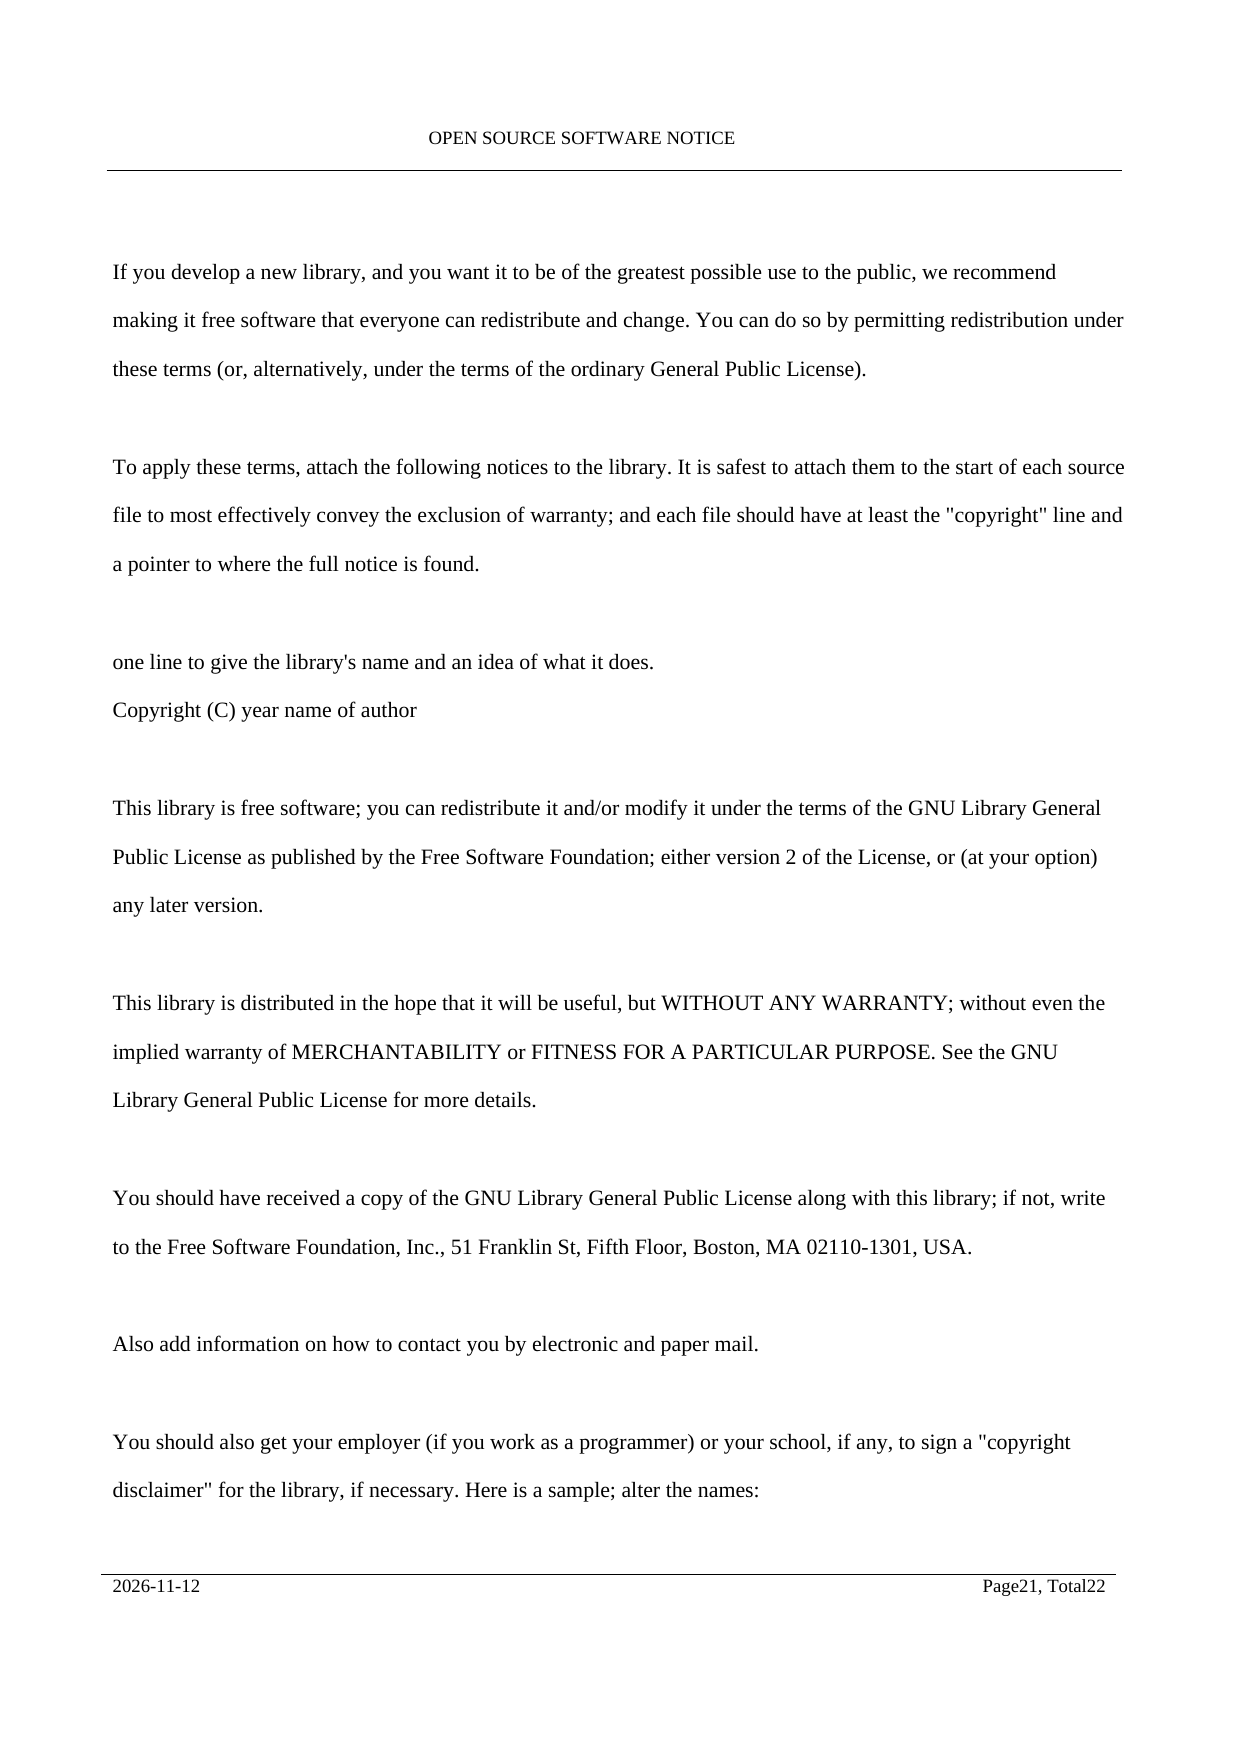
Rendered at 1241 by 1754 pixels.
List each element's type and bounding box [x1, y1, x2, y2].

text [112, 206, 1128, 1506]
